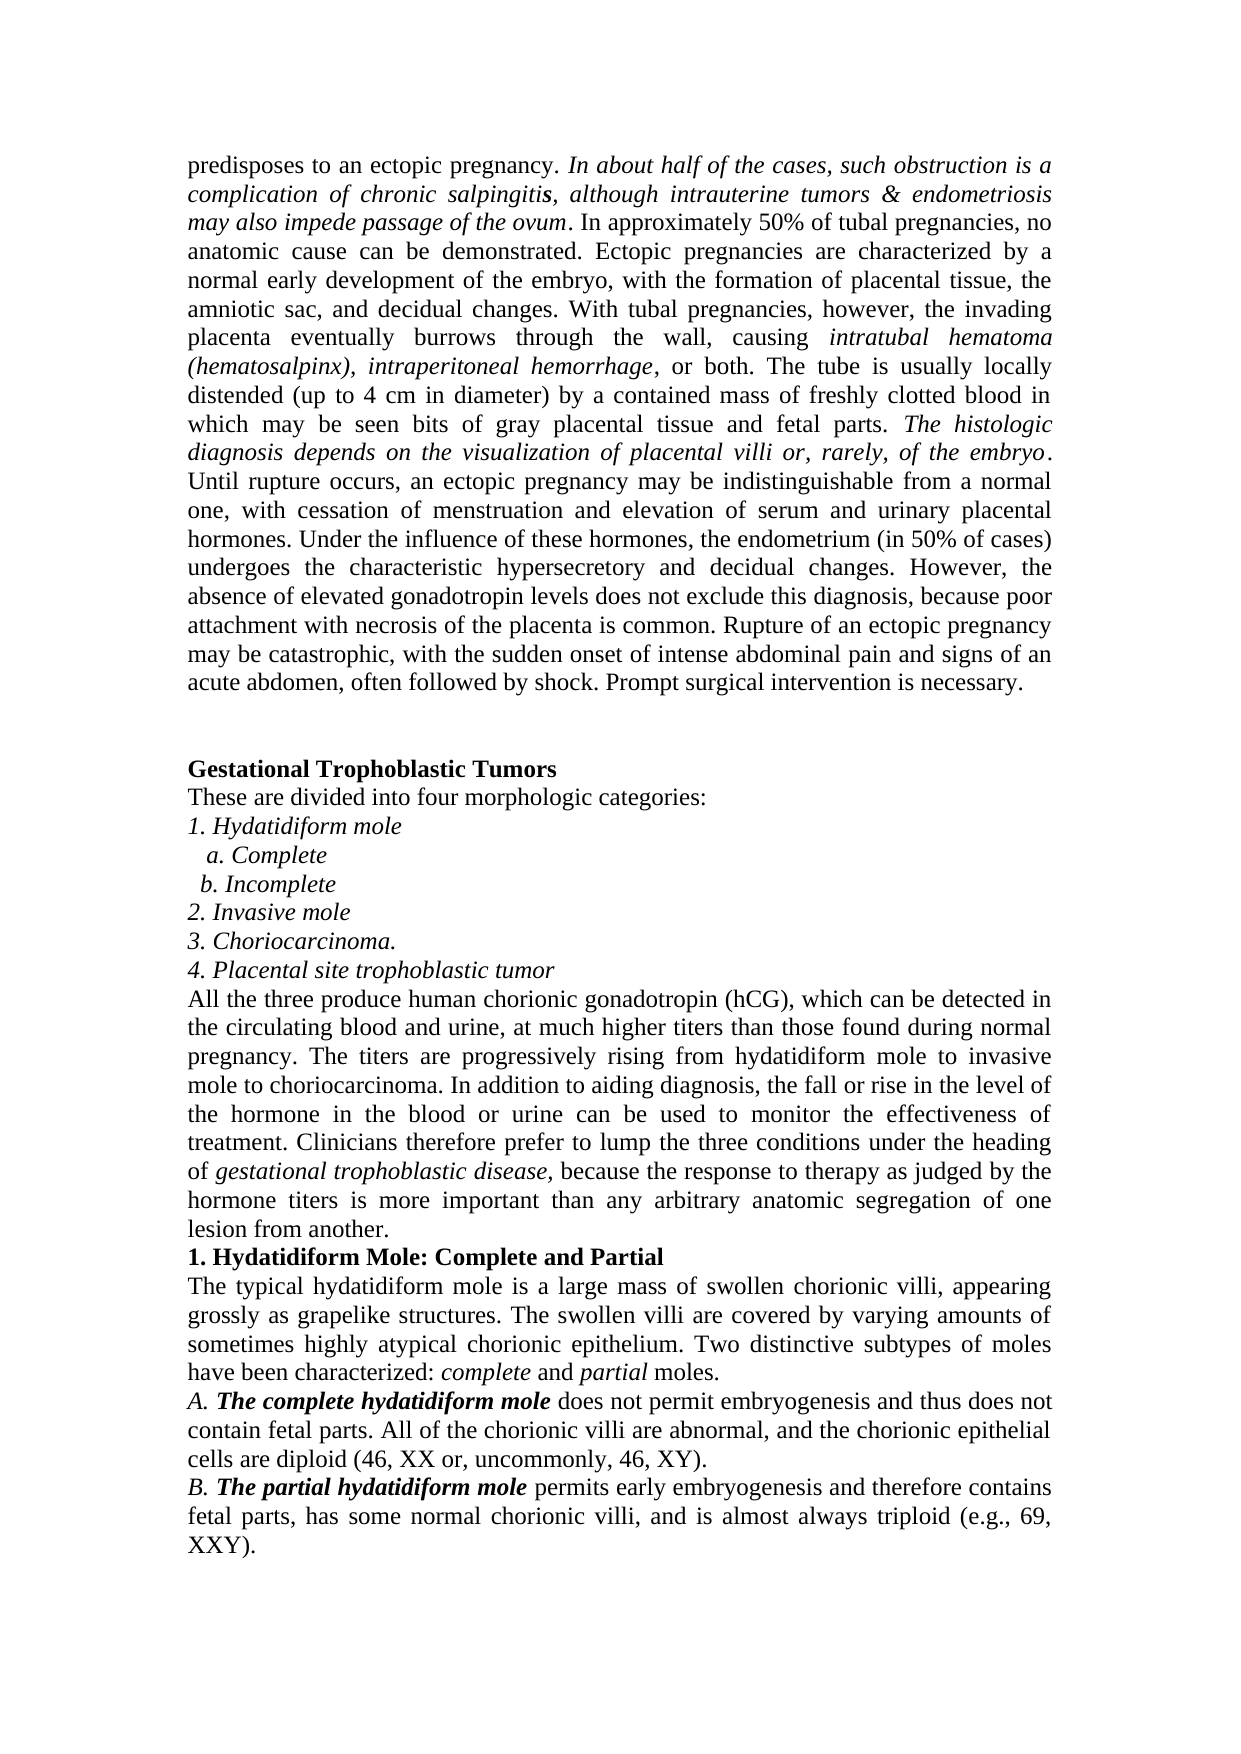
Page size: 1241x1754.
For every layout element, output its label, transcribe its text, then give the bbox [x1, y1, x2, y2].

text 1. Hydatidiform Mole: Complete and Partial [187, 1242, 1053, 1271]
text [187, 150, 1053, 696]
text 4. Placental site trophoblastic tumor [187, 955, 1053, 984]
text 3. Choriocarcinoma. [187, 926, 1053, 955]
text B. The partial hydatidiform mole permits early embryogenesis and therefore contains fetal parts, has some normal chorionic villi, and is almost always triploid (e.g., 69, XXY). [187, 1472, 1053, 1559]
text a. Complete [187, 840, 1053, 869]
text 1. Hydatidiform mole [187, 811, 1053, 840]
text All the three produce human chorionic gonadotropin (hCG), which can be detected in the circulating blood and urine, at much higher titers than those found during normal pregnancy. The titers are progressively rising from hydatidiform mole to invasive mole to choriocarcinoma. In addition to aiding diagnosis, the fall or rise in the level of the hormone in the blood or urine can be used to monitor the effectiveness of treatment. Clinicians therefore prefer to lump the three conditions under the heading of gestational trophoblastic disease, because the response to therapy as judged by the hormone titers is more important than any arbitrary anatomic segregation of one lesion from another. [187, 984, 1053, 1242]
text b. Incomplete [187, 869, 1053, 897]
text The typical hydatidiform mole is a large mass of swollen chorionic villi, appearing grossly as grapelike structures. The swollen villi are covered by varying amounts of sometimes highly atypical chorionic epithelium. Two distinctive subtypes of moles have been characterized: complete and partial moles. [187, 1271, 1053, 1386]
text These are divided into four morphologic categories: [187, 782, 1053, 811]
text 2. Invasive mole [187, 897, 1053, 926]
text Gestational Trophoblastic Tumors [187, 754, 1053, 782]
text A. The complete hydatidiform mole does not permit embryogenesis and thus does not contain fetal parts. All of the chorionic villi are abnormal, and the chorionic epithelial cells are diploid (46, XX or, uncommonly, 46, XY). [187, 1386, 1053, 1472]
